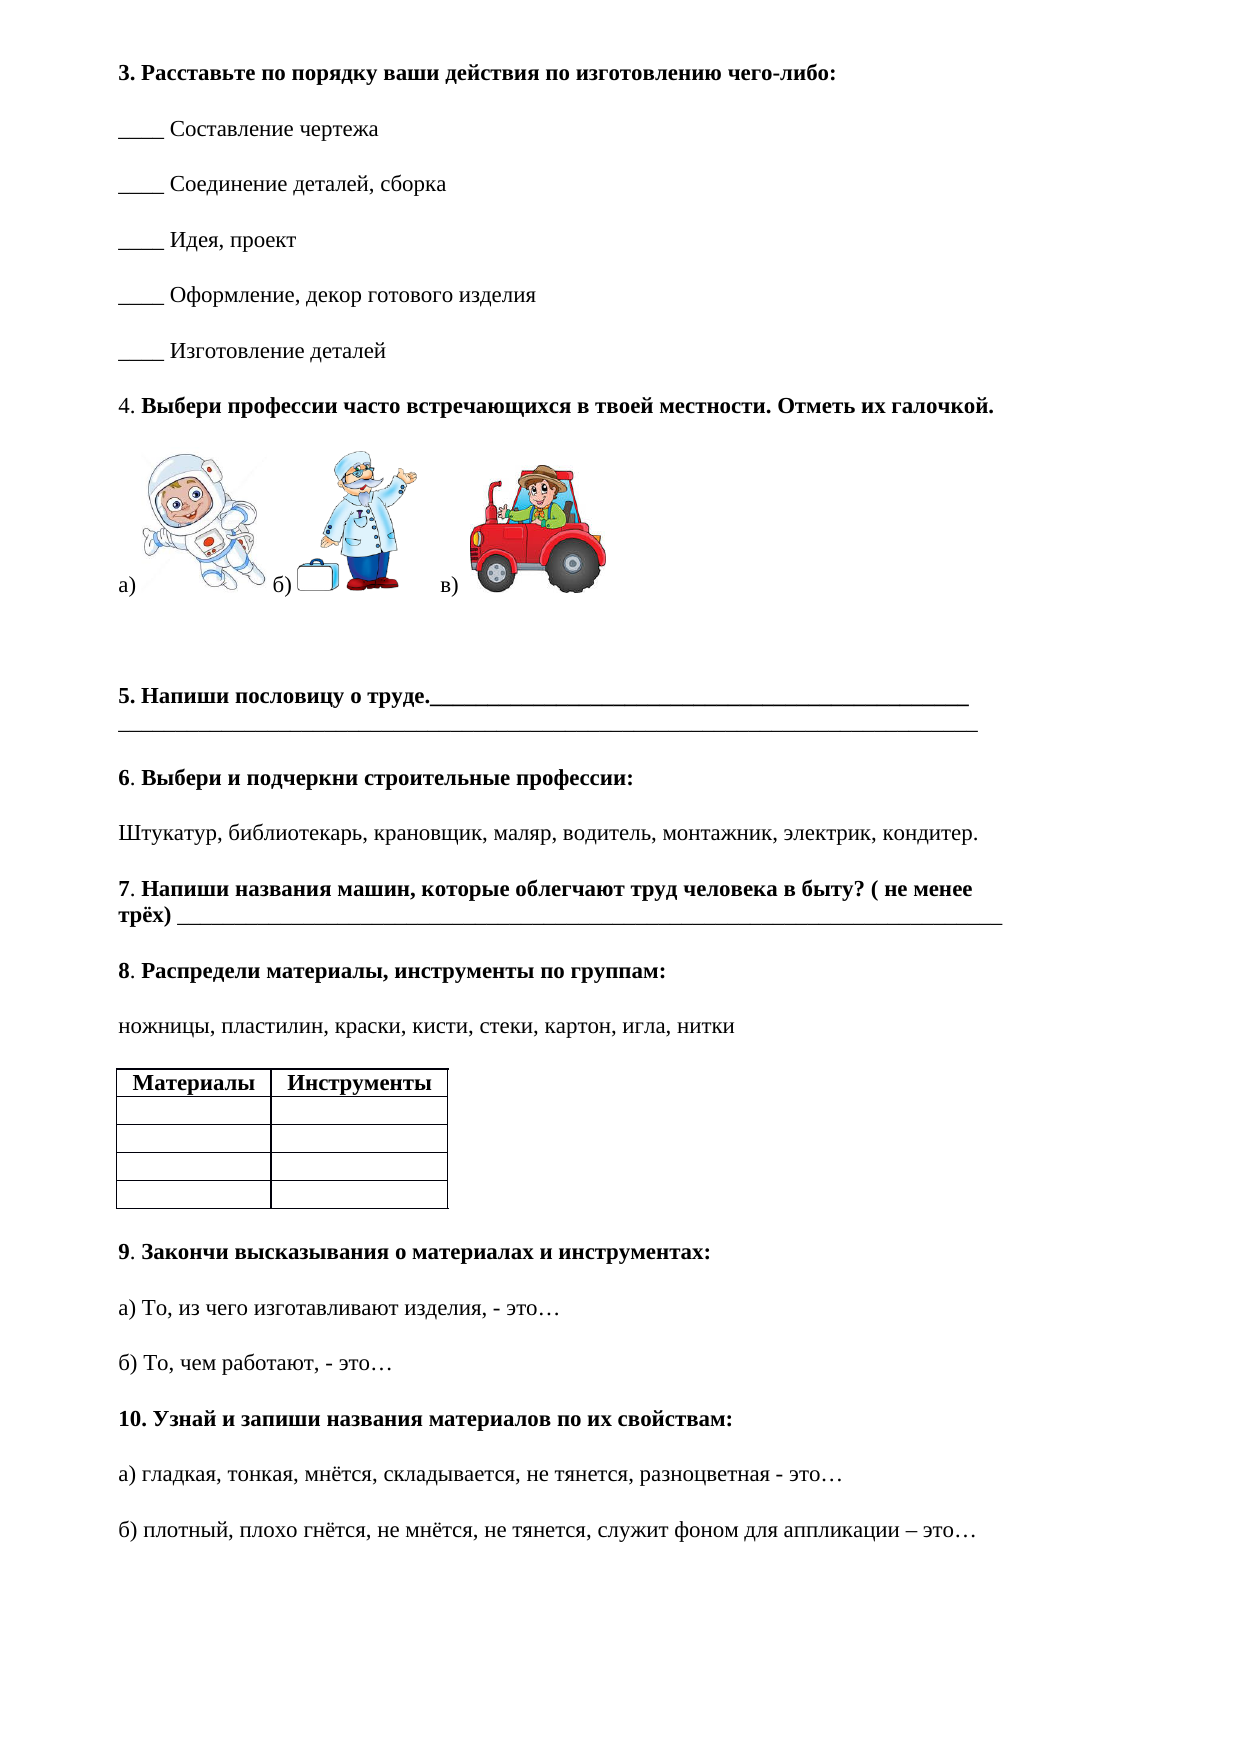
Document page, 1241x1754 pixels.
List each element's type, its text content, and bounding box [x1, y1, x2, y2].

text 9. Закончи высказывания о материалах и инструментах: [118, 1238, 1122, 1264]
text б) То, чем работают, - это… [118, 1349, 1122, 1376]
text ножницы, пластилин, краски, кисти, стеки, картон, игла, нитки [118, 1012, 1122, 1039]
table_cell [117, 1153, 270, 1179]
table_cell [117, 1125, 270, 1152]
text а) гладкая, тонкая, мнётся, складывается, не тянется, разноцветная - это… [118, 1460, 1122, 1487]
text ____ Изготовление деталей [118, 337, 1122, 363]
picture [291, 449, 435, 593]
table_header Материалы [117, 1070, 270, 1096]
table_cell [272, 1125, 447, 1152]
table_cell [272, 1153, 447, 1179]
text ___________________________________________________________________________ [118, 708, 1122, 735]
picture [470, 465, 606, 593]
text 8. Распредели материалы, инструменты по группам: [118, 957, 1122, 983]
table_cell [272, 1181, 447, 1207]
text б) плотный, плохо гнётся, не мнётся, не тянется, служит фоном для аппликации – это… [118, 1516, 1122, 1542]
table_cell [117, 1181, 270, 1207]
text ____ Идея, проект [118, 226, 1122, 252]
table_header Инструменты [272, 1070, 447, 1096]
text ____ Соединение деталей, сборка [118, 170, 1122, 196]
picture [141, 447, 267, 593]
text 7. Напиши названия машин, которые облегчают труд человека в быту? ( не менее трёх) ________________________________________________________________________ [118, 875, 1122, 928]
text 10. Узнай и запиши названия материалов по их свойствам: [118, 1405, 1122, 1431]
text Штукатур, библиотекарь, крановщик, маляр, водитель, монтажник, электрик, кондитер. [118, 819, 1122, 846]
text ____ Оформление, декор готового изделия [118, 281, 1122, 307]
text 6. Выбери и подчеркни строительные профессии: [118, 764, 1122, 790]
text 3. Расставьте по порядку ваши действия по изготовлению чего-либо: [118, 59, 1122, 85]
table_cell [272, 1097, 447, 1124]
text ____ Составление чертежа [118, 114, 1122, 141]
text 4. Выбери профессии часто встречающихся в твоей местности. Отметь их галочкой. [118, 392, 1122, 418]
table_cell [117, 1097, 270, 1124]
text 5. Напиши пословицу о труде._______________________________________________ [118, 682, 1122, 708]
text а) То, из чего изготавливают изделия, - это… [118, 1294, 1122, 1320]
